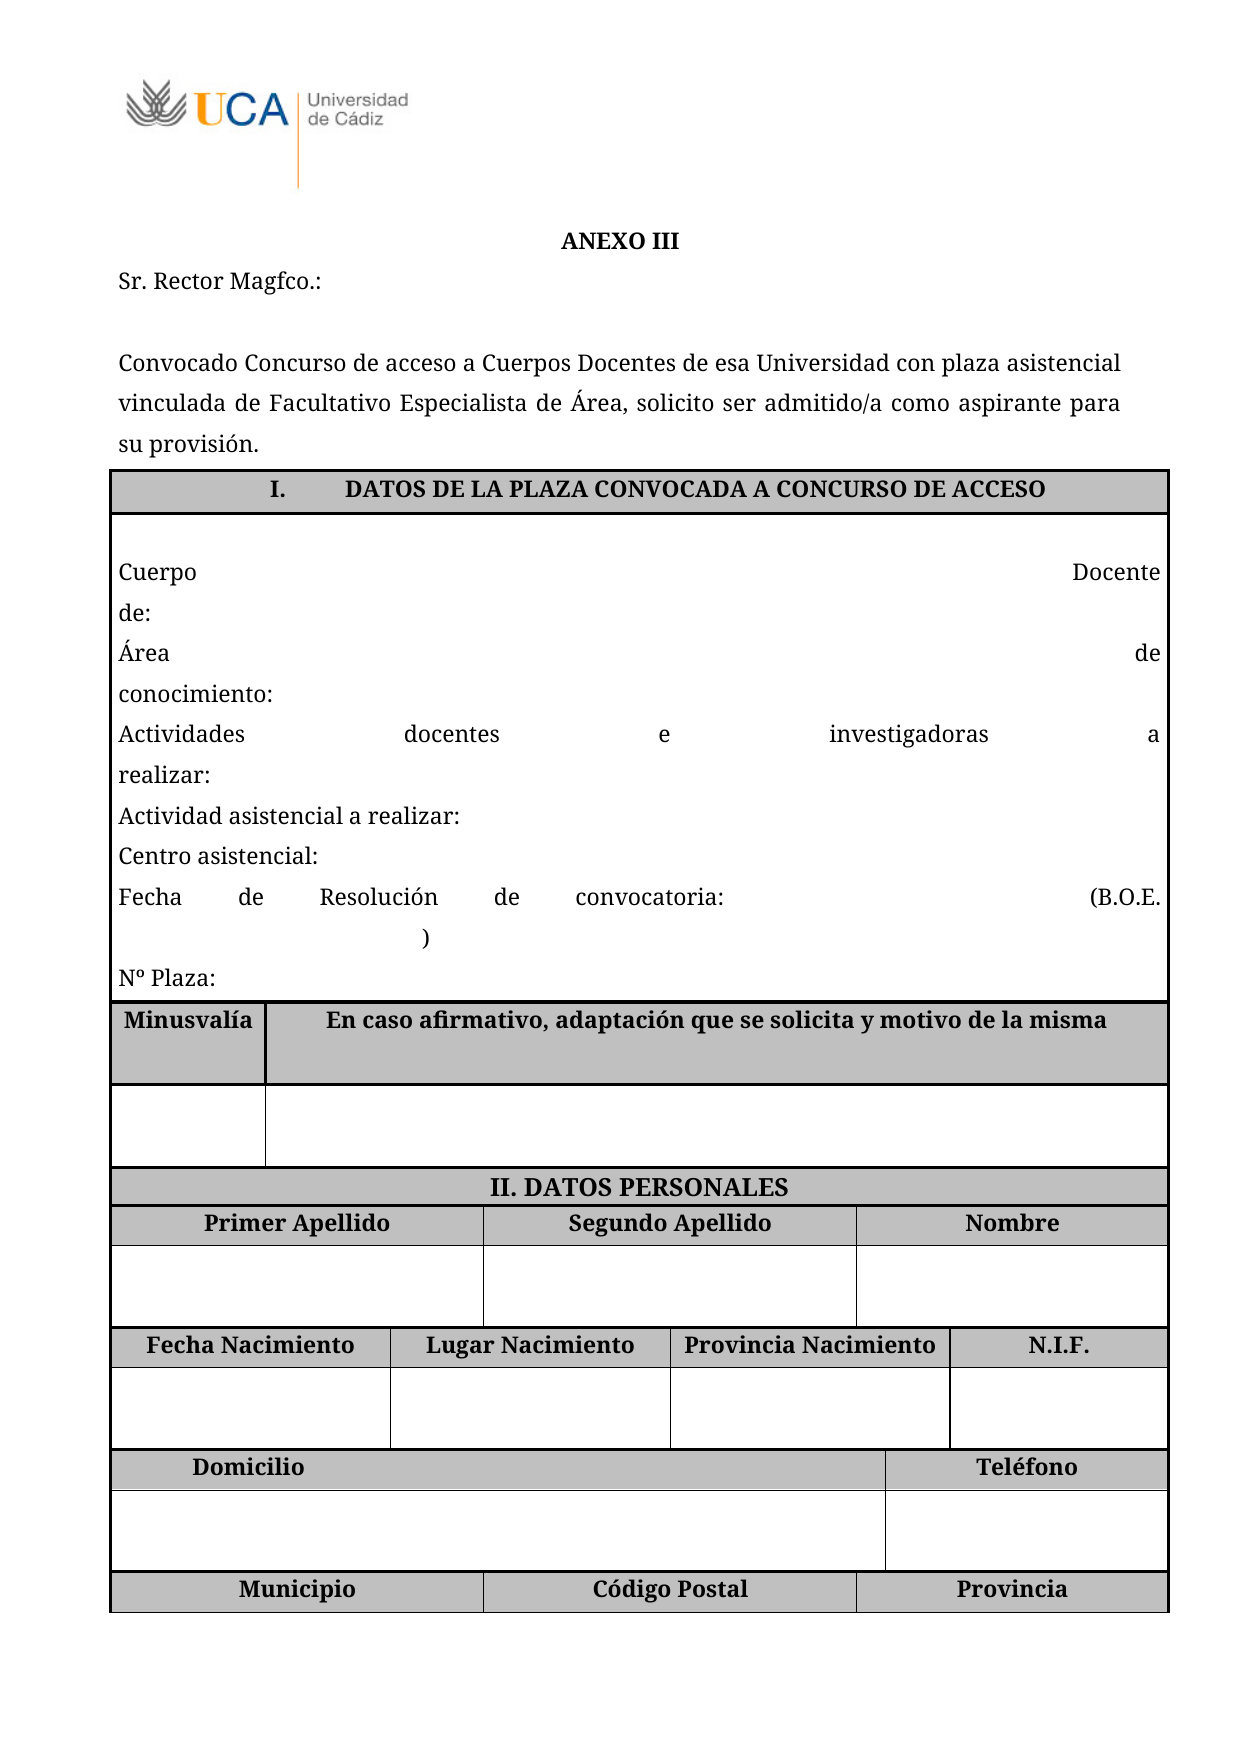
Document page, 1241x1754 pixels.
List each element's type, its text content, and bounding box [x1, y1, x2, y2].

table_cell N.I.F. [951, 1329, 1167, 1367]
table_cell Municipio [112, 1573, 483, 1612]
table_cell Segundo Apellido [484, 1207, 856, 1245]
table_cell [112, 1086, 265, 1166]
table_cell [112, 1246, 483, 1326]
table_cell Código Postal [484, 1573, 856, 1612]
table_cell Cuerpo Docente de:....................................................................................................................................................... Área de conocimiento:.:..................................................................................................................................................... Actividades docentes e investigadoras a realizar:..................................................................................................... Actividad asistencial a realizar: Centro asistencial: Fecha de Resolución de convocatoria:...................................................... (B.O.E. .....................................................) Nº Plaza:....................... [112, 515, 1167, 1000]
table_cell En caso afirmativo, adaptación que se solicita y motivo de la misma [267, 1004, 1167, 1083]
table_cell Domicilio [112, 1451, 885, 1489]
table_cell Provincia [857, 1573, 1167, 1612]
table_cell Minusvalía [112, 1004, 264, 1083]
table_cell Primer Apellido [112, 1207, 483, 1245]
text Convocado Concurso de acceso a Cuerpos Docentes de esa Universidad con plaza asistencial vinculada de Facultativo Especialista de Área, solicito ser admitido/a como aspirante para su provisión. [118, 347, 1122, 459]
table_cell [484, 1246, 856, 1326]
table_cell [266, 1086, 1167, 1166]
picture [118, 73, 437, 218]
table_cell II. DATOS PERSONALES [112, 1169, 1167, 1204]
table_cell Fecha Nacimiento [112, 1329, 390, 1367]
text ANEXO III [118, 225, 1122, 256]
table_cell Teléfono [886, 1451, 1167, 1489]
table_cell Nombre [857, 1207, 1167, 1245]
table_cell [857, 1246, 1167, 1326]
table_cell Lugar Nacimiento [391, 1329, 670, 1367]
table_cell [951, 1368, 1167, 1448]
table_cell [391, 1368, 670, 1448]
text Sr. Rector Magfco.: [118, 265, 1122, 297]
table_header DATOS DE LA PLAZA CONVOCADA A CONCURSO DE ACCESO [112, 472, 1167, 512]
table_cell [112, 1368, 390, 1448]
table_cell Provincia Nacimiento [671, 1329, 949, 1367]
table_cell [671, 1368, 949, 1448]
table_cell [112, 1491, 885, 1570]
table_cell [886, 1491, 1167, 1570]
